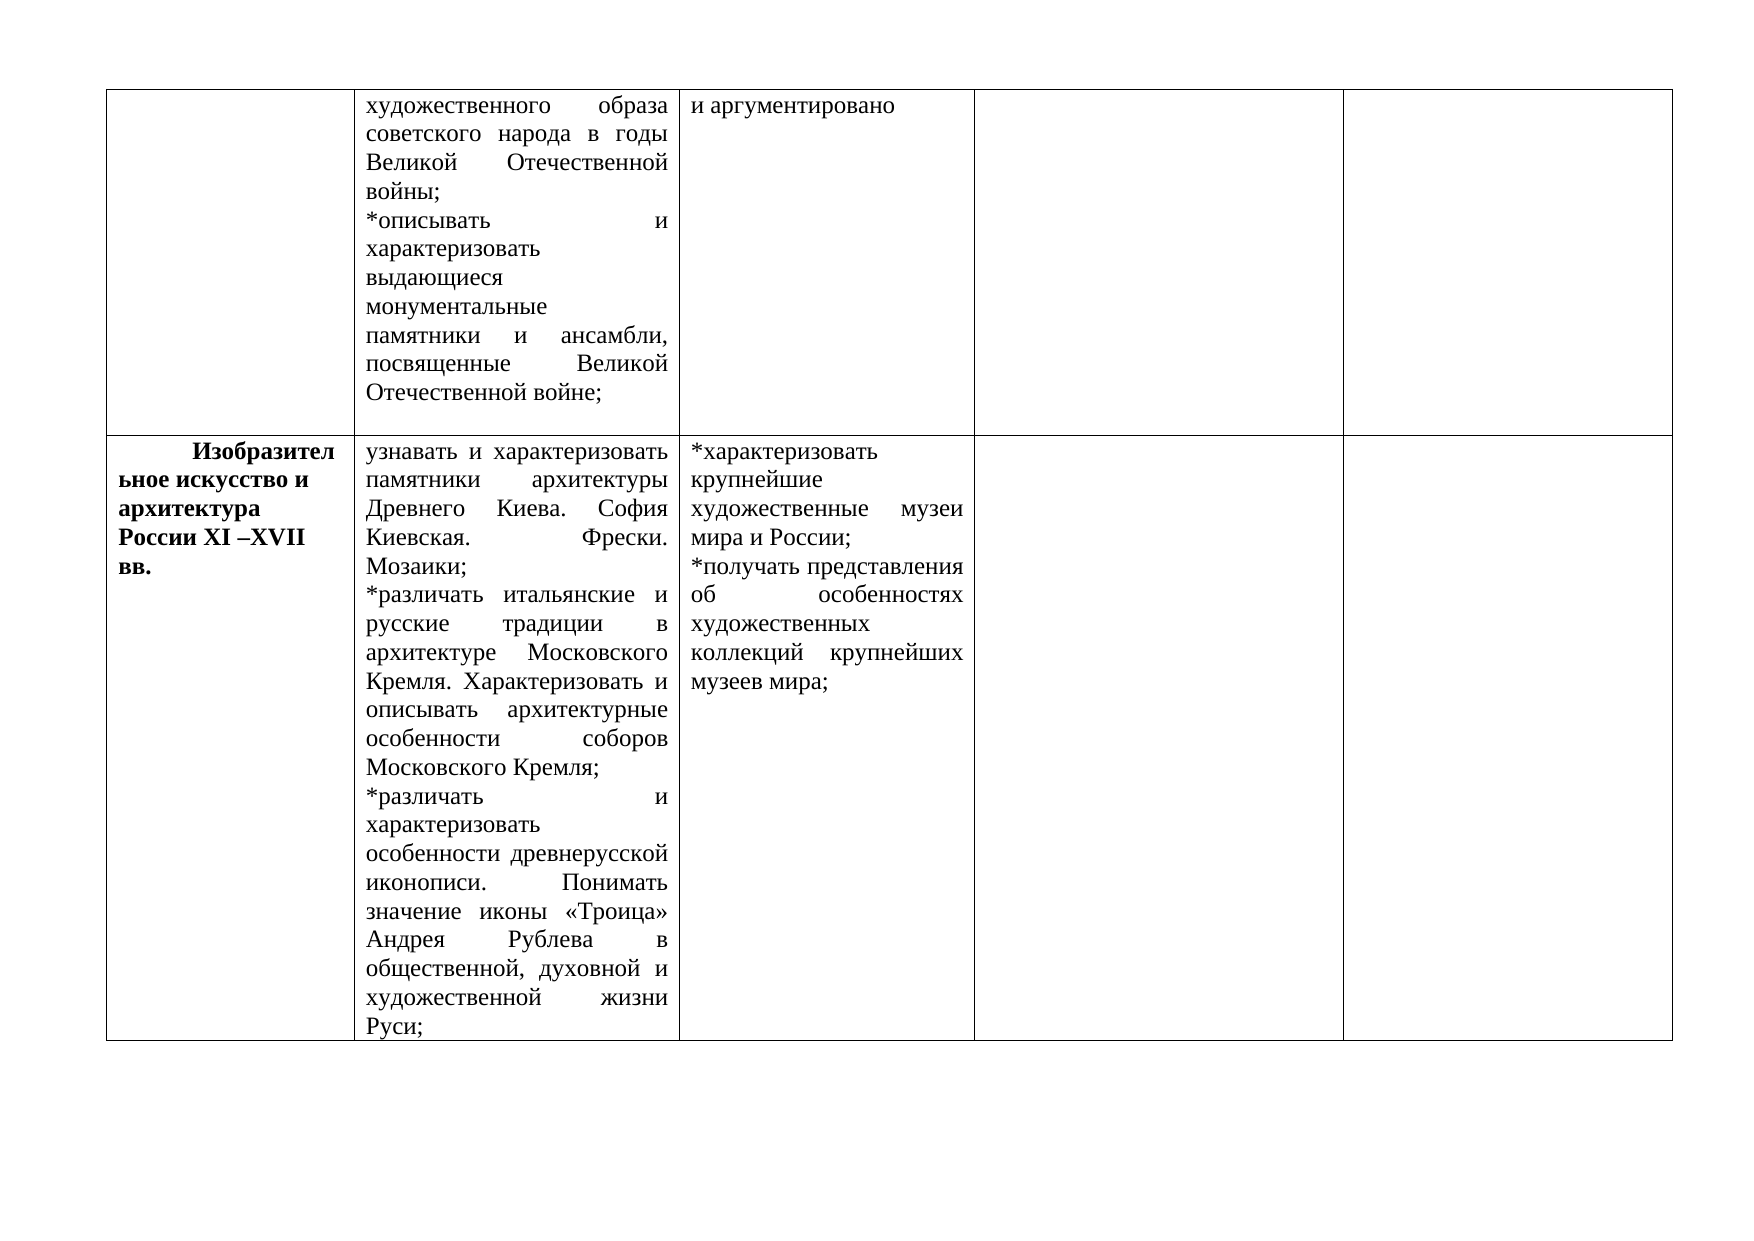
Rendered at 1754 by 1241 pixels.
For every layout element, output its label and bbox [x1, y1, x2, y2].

table_cell [1344, 436, 1672, 1039]
table_cell [355, 90, 679, 435]
table_cell [107, 90, 354, 435]
table_cell [680, 90, 974, 435]
table_cell [107, 436, 354, 1039]
table_cell [975, 436, 1343, 1039]
table_cell [680, 436, 974, 1039]
table_cell [355, 436, 679, 1039]
